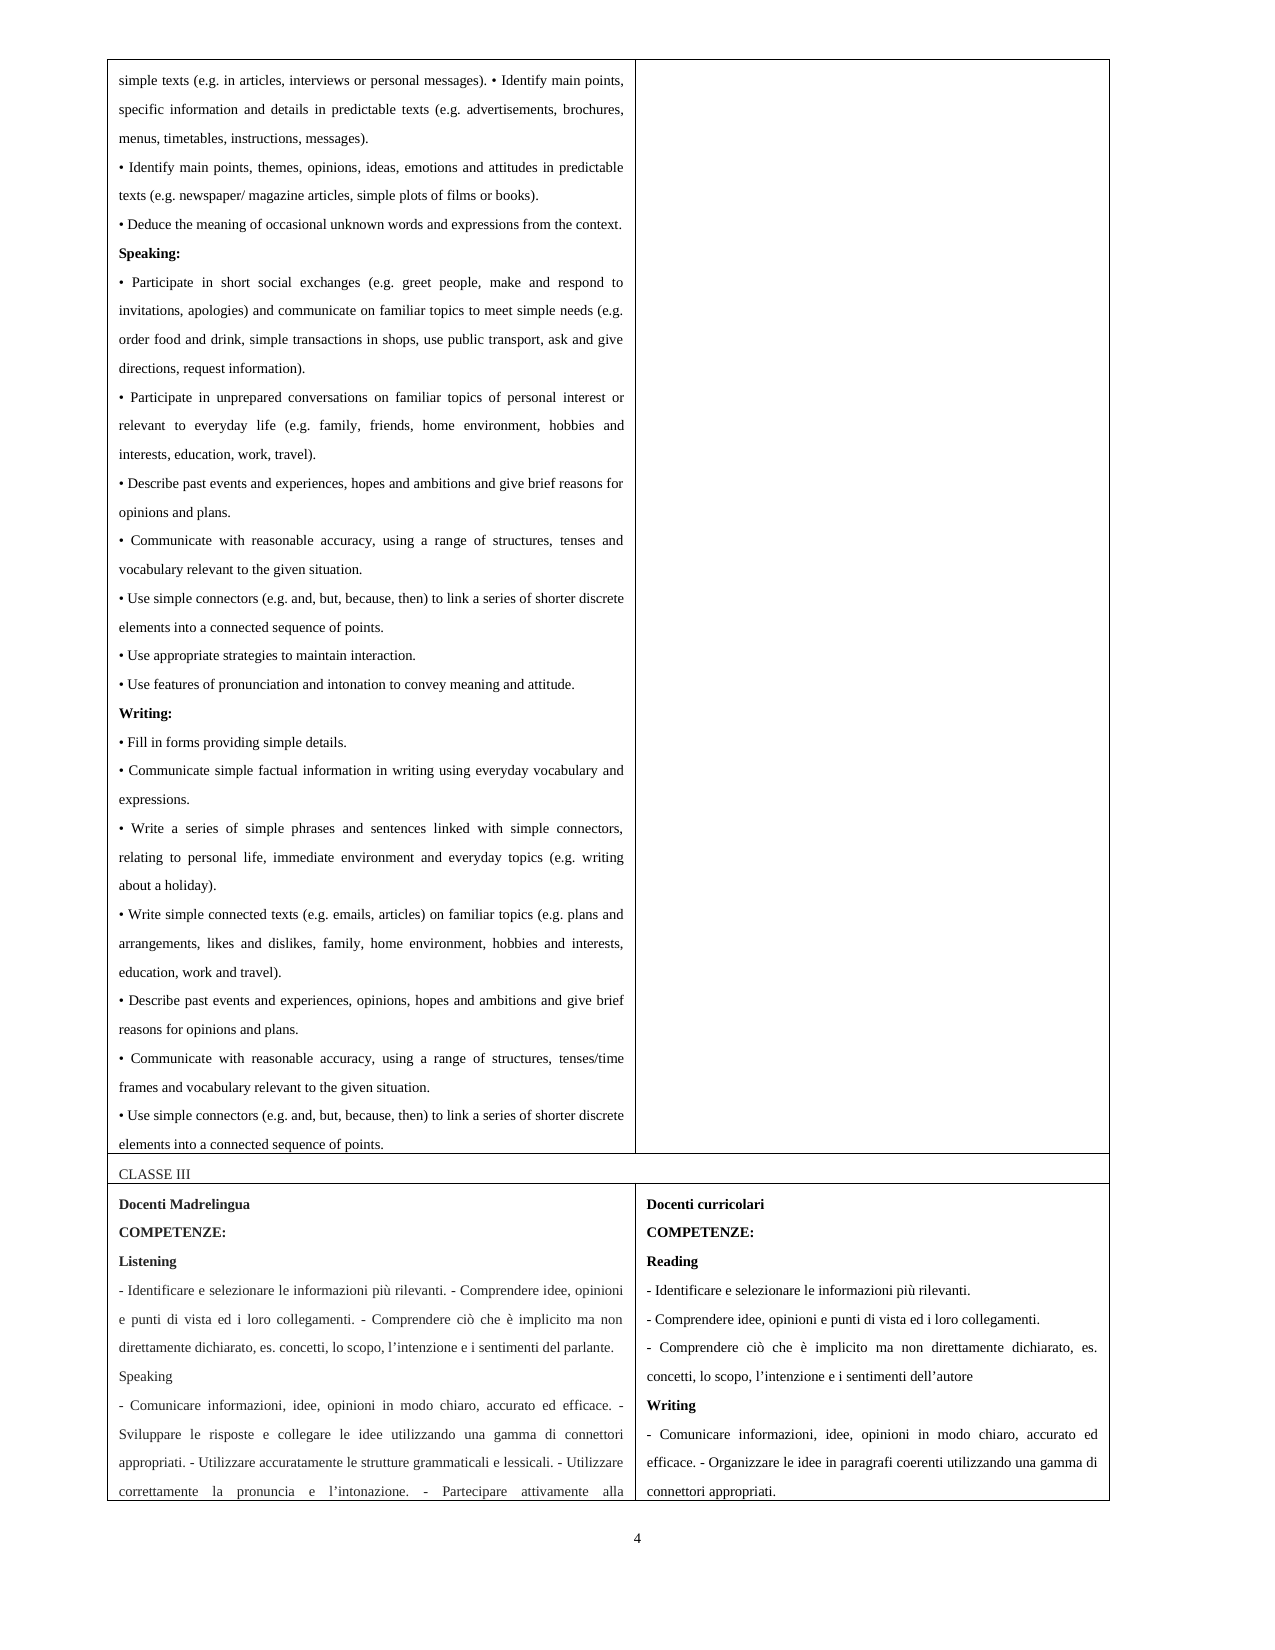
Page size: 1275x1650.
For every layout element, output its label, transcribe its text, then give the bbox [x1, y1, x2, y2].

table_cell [636, 60, 1109, 1153]
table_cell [108, 1184, 635, 1500]
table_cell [636, 1184, 1109, 1500]
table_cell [108, 60, 635, 1153]
table_cell CLASSE III [108, 1154, 1109, 1182]
